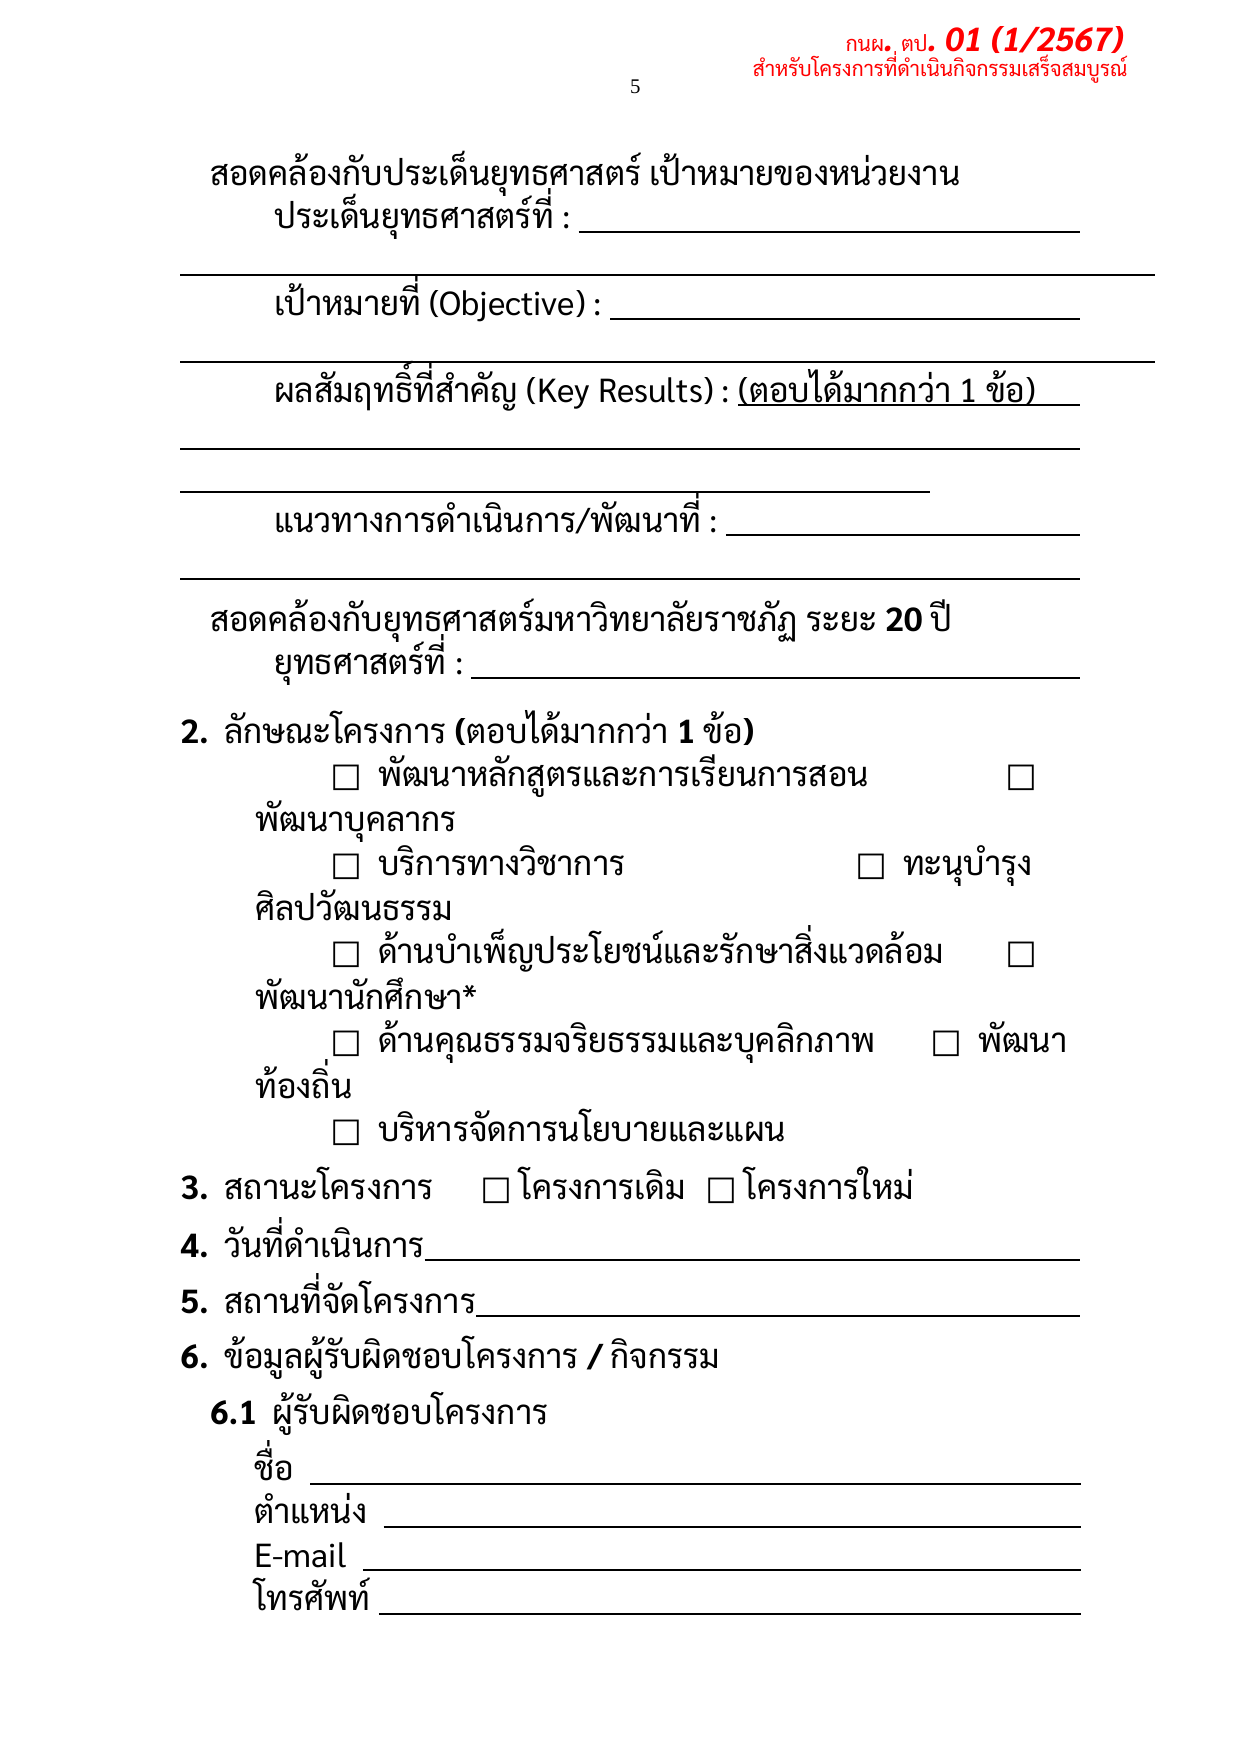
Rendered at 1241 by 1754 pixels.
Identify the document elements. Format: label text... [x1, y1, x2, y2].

text 3. สถานะโครงการ □ โครงการเดิม □ โครงการใหม่ [180, 1164, 1090, 1209]
text □ ด้านคุณธรรมจริยธรรมและบุคลิกภาพ □ พัฒนาท้องถิ่น [255, 1017, 1088, 1106]
text 5. สถานที่จัดโครงการ [180, 1277, 1090, 1321]
text สอดคล้องกับประเด็นยุทธศาสตร์ เป้าหมายของหน่วยงาน [180, 150, 1090, 193]
text E-mail [180, 1532, 1090, 1575]
text สอดคล้องกับยุทธศาสตร์มหาวิทยาลัยราชภัฏ ระยะ 20 ปี [180, 596, 1090, 639]
text □ ด้านบำเพ็ญประโยชน์และรักษาสิ่งแวดล้อม □ พัฒนานักศึกษา* [255, 928, 1088, 1017]
text ผลสัมฤทธิ์ที่สำคัญ (Key Results) : (ตอบได้มากกว่า 1 ข้อ) [180, 367, 1090, 497]
text □ บริการทางวิชาการ □ ทะนุบำรุงศิลปวัฒนธรรม [255, 839, 1090, 928]
text ประเด็นยุทธศาสตร์ที่ : [180, 193, 1090, 274]
text โทรศัพท์ [180, 1575, 1090, 1618]
text เป้าหมายที่ (Objective) : [180, 280, 1090, 361]
text ชื่อ [180, 1445, 1090, 1488]
text ยุทธศาสตร์ที่ : [180, 639, 1090, 682]
text แนวทางการดำเนินการ/พัฒนาที่ : [180, 497, 1090, 583]
text □ บริหารจัดการนโยบายและแผน [255, 1106, 1090, 1151]
text ตำแหน่ง [180, 1488, 1090, 1532]
text □ พัฒนาหลักสูตรและการเรียนการสอน □ พัฒนาบุคลากร [255, 751, 1090, 839]
text 2. ลักษณะโครงการ (ตอบได้มากกว่า 1 ข้อ) [180, 707, 1090, 751]
text 6. ข้อมูลผู้รับผิดชอบโครงการ / กิจกรรม [180, 1333, 1090, 1377]
text 4. วันที่ดำเนินการ [180, 1222, 1090, 1265]
text 6.1 ผู้รับผิดชอบโครงการ [180, 1389, 1090, 1432]
